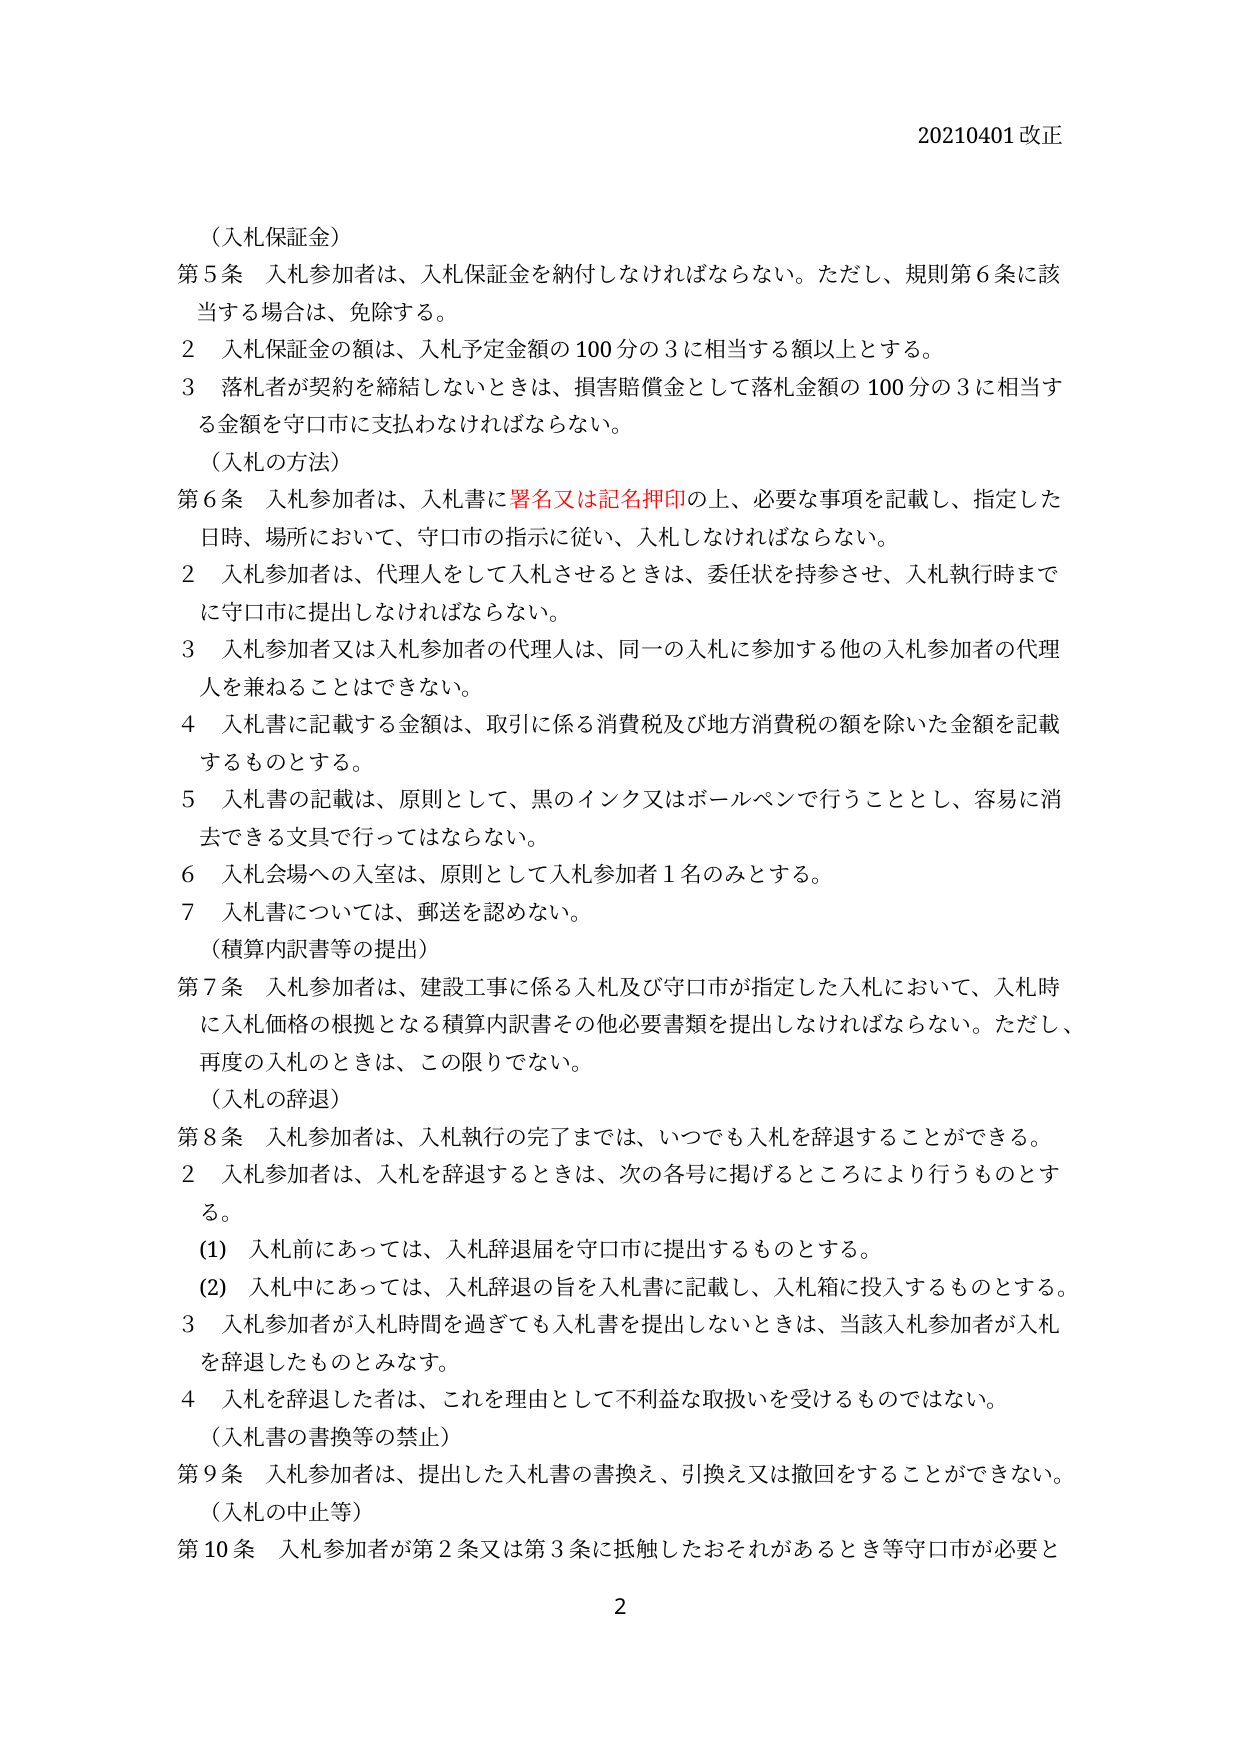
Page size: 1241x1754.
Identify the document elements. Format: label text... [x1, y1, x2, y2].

text 第９条 入札参加者は、提出した入札書の書換え、引換え又は撤回をすることができない。 [177, 1454, 1063, 1492]
text 第６条 入札参加者は、入札書に署名又は記名押印の上、必要な事項を記載し、指定した日時、場所において、守口市の指示に従い、入札しなければならない。 [177, 479, 1063, 554]
text ７ 入札書については、郵送を認めない。 [177, 892, 1063, 929]
text ６ 入札会場への入室は、原則として入札参加者１名のみとする。 [177, 854, 1063, 892]
text ２ 入札参加者は、代理人をして入札させるときは、委任状を持参させ、入札執行時までに守口市に提出しなければならない。 [177, 554, 1063, 629]
text ３ 入札参加者又は入札参加者の代理人は、同一の入札に参加する他の入札参加者の代理人を兼ねることはできない。 [177, 629, 1063, 704]
text (2) 入札中にあっては、入札辞退の旨を入札書に記載し、入札箱に投入するものとする。 [199, 1267, 1063, 1304]
text (1) 入札前にあっては、入札辞退届を守口市に提出するものとする。 [177, 1229, 1063, 1267]
text ５ 入札書の記載は、原則として、黒のインク又はボールペンで行うこととし、容易に消去できる文具で行ってはならない。 [177, 779, 1063, 854]
text 第８条 入札参加者は、入札執行の完了までは、いつでも入札を辞退することができる。 [177, 1117, 1063, 1154]
text 第５条 入札参加者は、入札保証金を納付しなければならない。ただし、規則第６条に該当する場合は、免除する。 [177, 254, 1063, 329]
text ４ 入札書に記載する金額は、取引に係る消費税及び地方消費税の額を除いた金額を記載するものとする。 [177, 704, 1063, 779]
text ４ 入札を辞退した者は、これを理由として不利益な取扱いを受けるものではない。 [177, 1379, 1063, 1417]
text （入札の方法） [177, 442, 1063, 479]
text （積算内訳書等の提出） [177, 929, 1063, 967]
text ３ 落札者が契約を締結しないときは、損害賠償金として落札金額の100分の３に相当する金額を守口市に支払わなければならない。 [177, 367, 1063, 442]
text （入札書の書換等の禁止） [177, 1417, 1063, 1454]
text ２ 入札参加者は、入札を辞退するときは、次の各号に掲げるところにより行うものとする。 [177, 1154, 1063, 1229]
text ３ 入札参加者が入札時間を過ぎても入札書を提出しないときは、当該入札参加者が入札を辞退したものとみなす。 [177, 1304, 1063, 1379]
text （入札の中止等） [177, 1492, 1063, 1529]
text 第７条 入札参加者は、建設工事に係る入札及び守口市が指定した入札において、入札時に入札価格の根拠となる積算内訳書その他必要書類を提出しなければならない。ただし、再度の入札のときは、この限りでない。 [177, 967, 1063, 1079]
text （入札の辞退） [177, 1079, 1063, 1117]
text （入札保証金） [177, 217, 1063, 254]
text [177, 1529, 1063, 1567]
text ２ 入札保証金の額は、入札予定金額の100分の３に相当する額以上とする。 [177, 329, 1063, 367]
